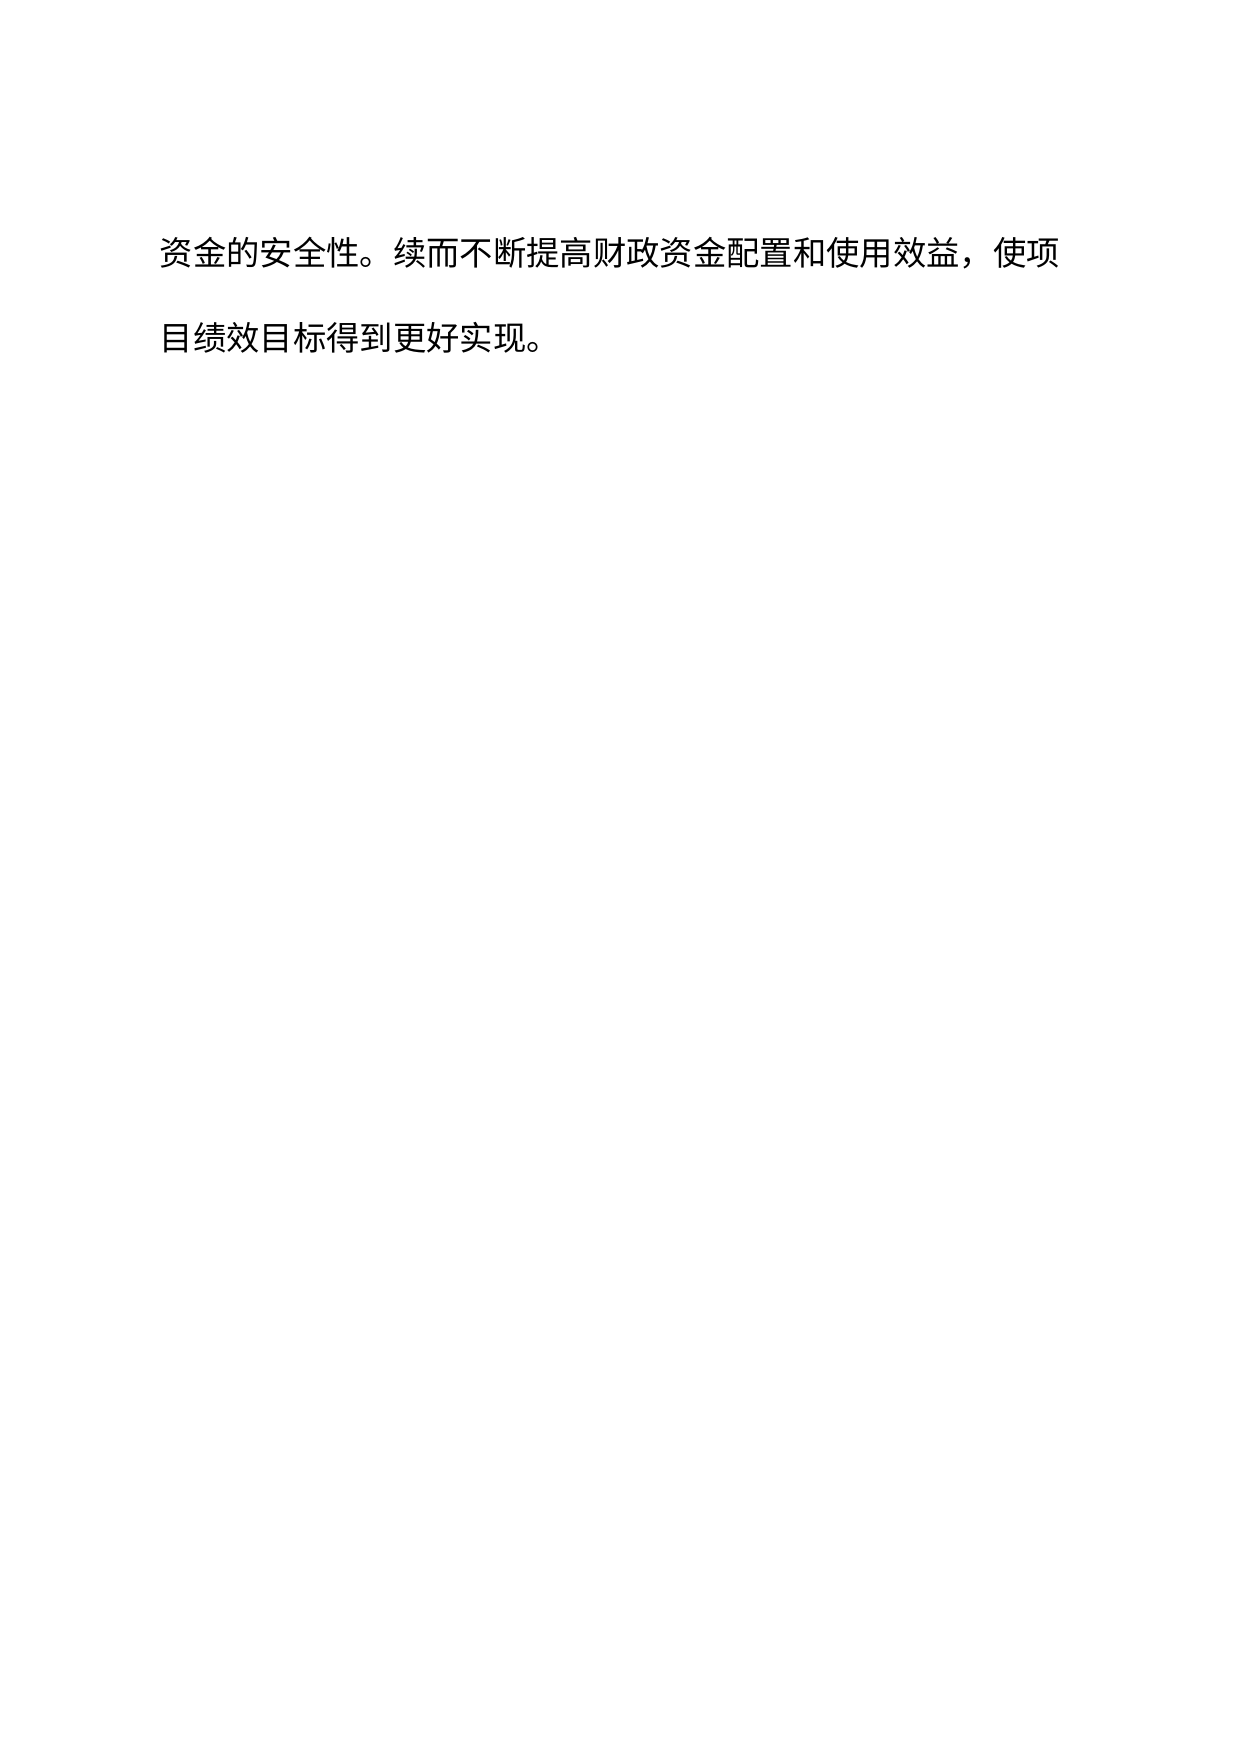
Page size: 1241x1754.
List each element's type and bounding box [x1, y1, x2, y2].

text [159, 209, 1081, 379]
